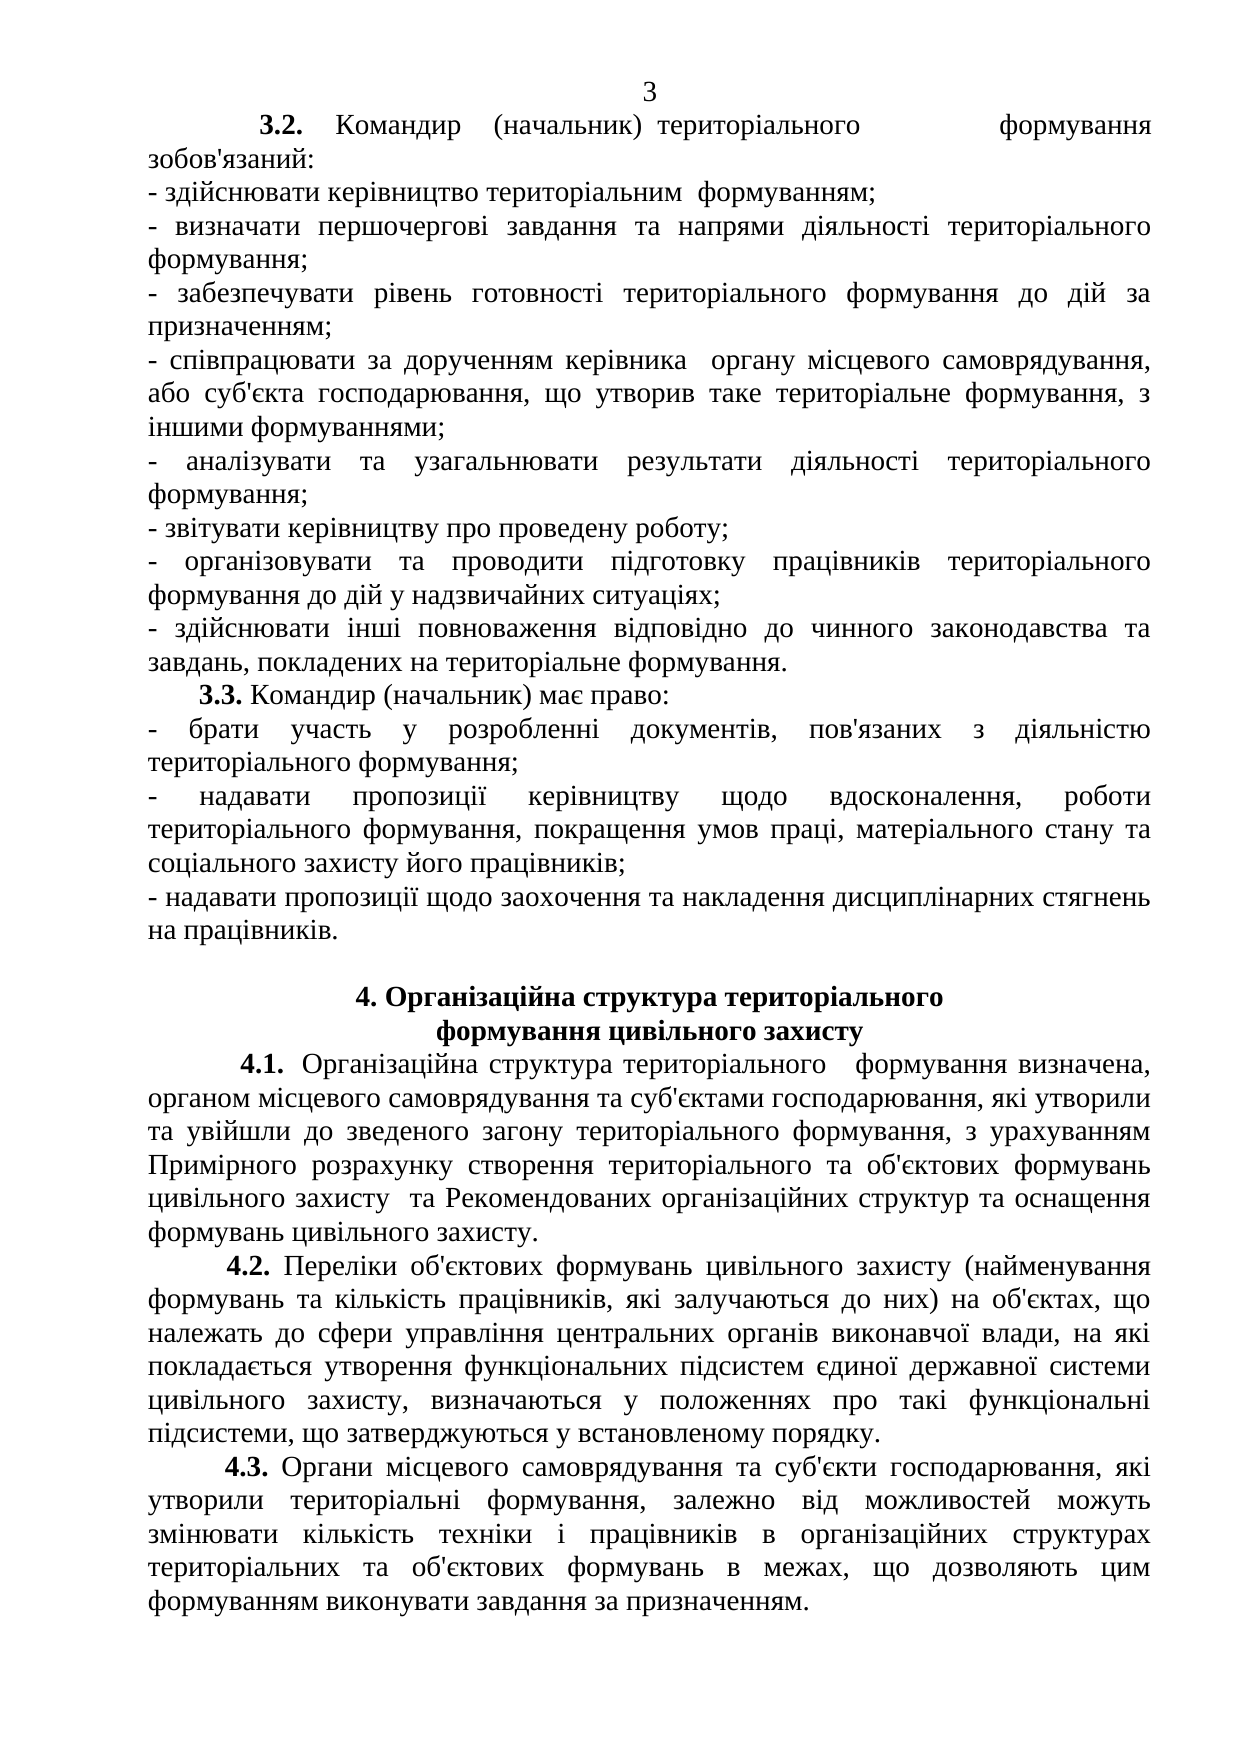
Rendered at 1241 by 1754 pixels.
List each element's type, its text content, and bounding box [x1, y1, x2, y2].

text 4. Організаційна структура територіального [148, 979, 1152, 1013]
text формування цивільного захисту [148, 1013, 1152, 1046]
text - звітувати керівництву про проведену роботу; [148, 510, 1152, 543]
text - організовувати та проводити підготовку працівників територіального формування до дій у надзвичайних ситуаціях; [148, 543, 1152, 610]
text 3.3. Командир (начальник) має право: [148, 677, 1152, 711]
text - надавати пропозиції щодо заохочення та накладення дисциплінарних стягнень на працівників. [148, 879, 1152, 946]
text - аналізувати та узагальнювати результати діяльності територіального формування; [148, 443, 1152, 510]
text 4.3. Органи місцевого самоврядування та суб'єкти господарювання, які утворили територіальні формування, залежно від можливостей можуть змінювати кількість техніки і працівників в організаційних структурах територіальних та об'єктових формувань в межах, що дозволяють цим формуванням виконувати завдання за призначенням. [148, 1449, 1152, 1617]
text - співпрацювати за дорученням керівника органу місцевого самоврядування, або суб'єкта господарювання, що утворив таке територіальне формування, з іншими формуваннями; [148, 342, 1152, 443]
text - забезпечувати рівень готовності територіального формування до дій за призначенням; [148, 275, 1152, 342]
text - визначати першочергові завдання та напрями діяльності територіального формування; [148, 208, 1152, 275]
text 3.2. Командир (начальник) територіального формування зобов'язаний: - здійснювати керівництво територіальним формуванням; [148, 107, 1152, 208]
text 4.2. Переліки об'єктових формувань цивільного захисту (найменування формувань та кількість працівників, які залучаються до них) на об'єктах, що належать до сфери управління центральних органів виконавчої влади, на які покладається утворення функціональних підсистем єдиної державної системи цивільного захисту, визначаються у положеннях про такі функціональні підсистеми, що затверджуються у встановленому порядку. [148, 1248, 1152, 1449]
text 4.1. Організаційна структура територіального формування визначена, органом місцевого самоврядування та суб'єктами господарювання, які утворили та увійшли до зведеного загону територіального формування, з урахуванням Примірного розрахунку створення територіального та об'єктових формувань цивільного захисту та Рекомендованих організаційних структур та оснащення формувань цивільного захисту. [148, 1046, 1152, 1248]
text - надавати пропозиції керівництву щодо вдосконалення, роботи територіального формування, покращення умов праці, матеріального стану та соціального захисту його працівників; [148, 778, 1152, 879]
text - здійснювати інші повноваження відповідно до чинного законодавства та завдань, покладених на територіальне формування. [148, 610, 1152, 677]
text - брати участь у розробленні документів, пов'язаних з діяльністю територіального формування; [148, 711, 1152, 778]
